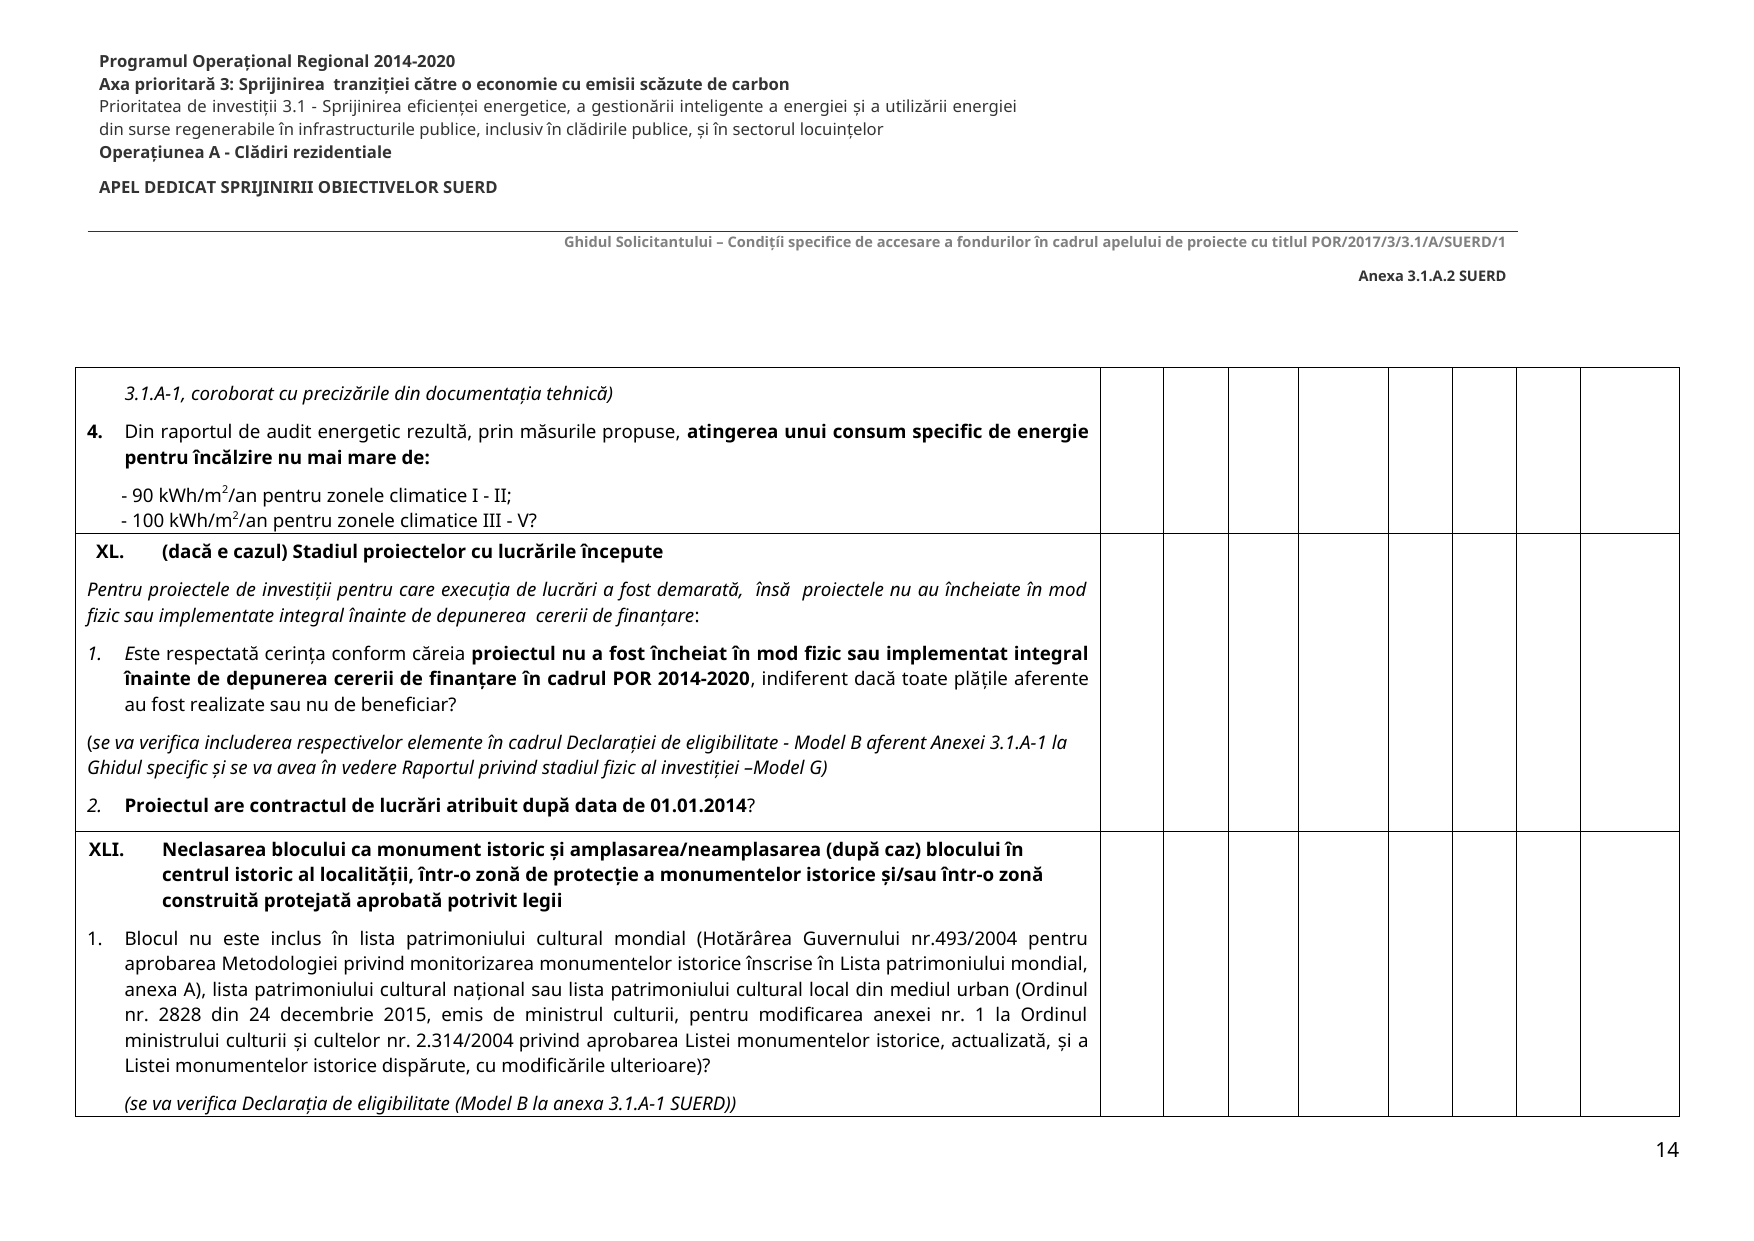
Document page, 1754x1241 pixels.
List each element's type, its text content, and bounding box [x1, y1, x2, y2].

table_cell [1389, 368, 1452, 533]
table_cell [1581, 534, 1679, 831]
table_cell (dacă e cazul) Stadiul proiectelor cu lucrările începute Pentru proiectele de investiţii pentru care execuţia de lucrări a fost demarată, însă proiectele nu au încheiate în mod fizic sau implementate integral înainte de depunerea cererii de finanțare: Este respectată cerința conform căreia proiectul nu a fost încheiat în mod fizic sau implementat integral înainte de depunerea cererii de finanţare în cadrul POR 2014-2020, indiferent dacă toate plăţile aferente au fost realizate sau nu de beneficiar? (se va verifica includerea respectivelor elemente în cadrul Declaraţiei de eligibilitate - Model B aferent Anexei 3.1.A-1 la Ghidul specific și se va avea în vedere Raportul privind stadiul fizic al investiției –Model G) Proiectul are contractul de lucrări atribuit după data de 01.01.2014? [76, 534, 1100, 831]
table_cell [76, 832, 1100, 1116]
table_cell [1581, 368, 1679, 533]
table_cell [1101, 534, 1163, 831]
table_cell [1164, 368, 1228, 533]
table_cell [1164, 534, 1228, 831]
table_cell [1101, 832, 1163, 1116]
table_cell [1299, 832, 1388, 1116]
table_cell [1164, 832, 1228, 1116]
table_cell [1517, 832, 1580, 1116]
table_cell [1453, 368, 1516, 533]
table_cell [76, 368, 1100, 533]
table_cell [1581, 832, 1679, 1116]
table_cell [1299, 368, 1388, 533]
table_cell [1229, 368, 1298, 533]
table_cell [1229, 534, 1298, 831]
table_cell [1453, 832, 1516, 1116]
table_cell [1229, 832, 1298, 1116]
table_cell [1389, 832, 1452, 1116]
table_cell [1517, 534, 1580, 831]
table_cell [1389, 534, 1452, 831]
table_cell [1101, 368, 1163, 533]
table_cell [1453, 534, 1516, 831]
table_cell [1517, 368, 1580, 533]
table_cell [1299, 534, 1388, 831]
